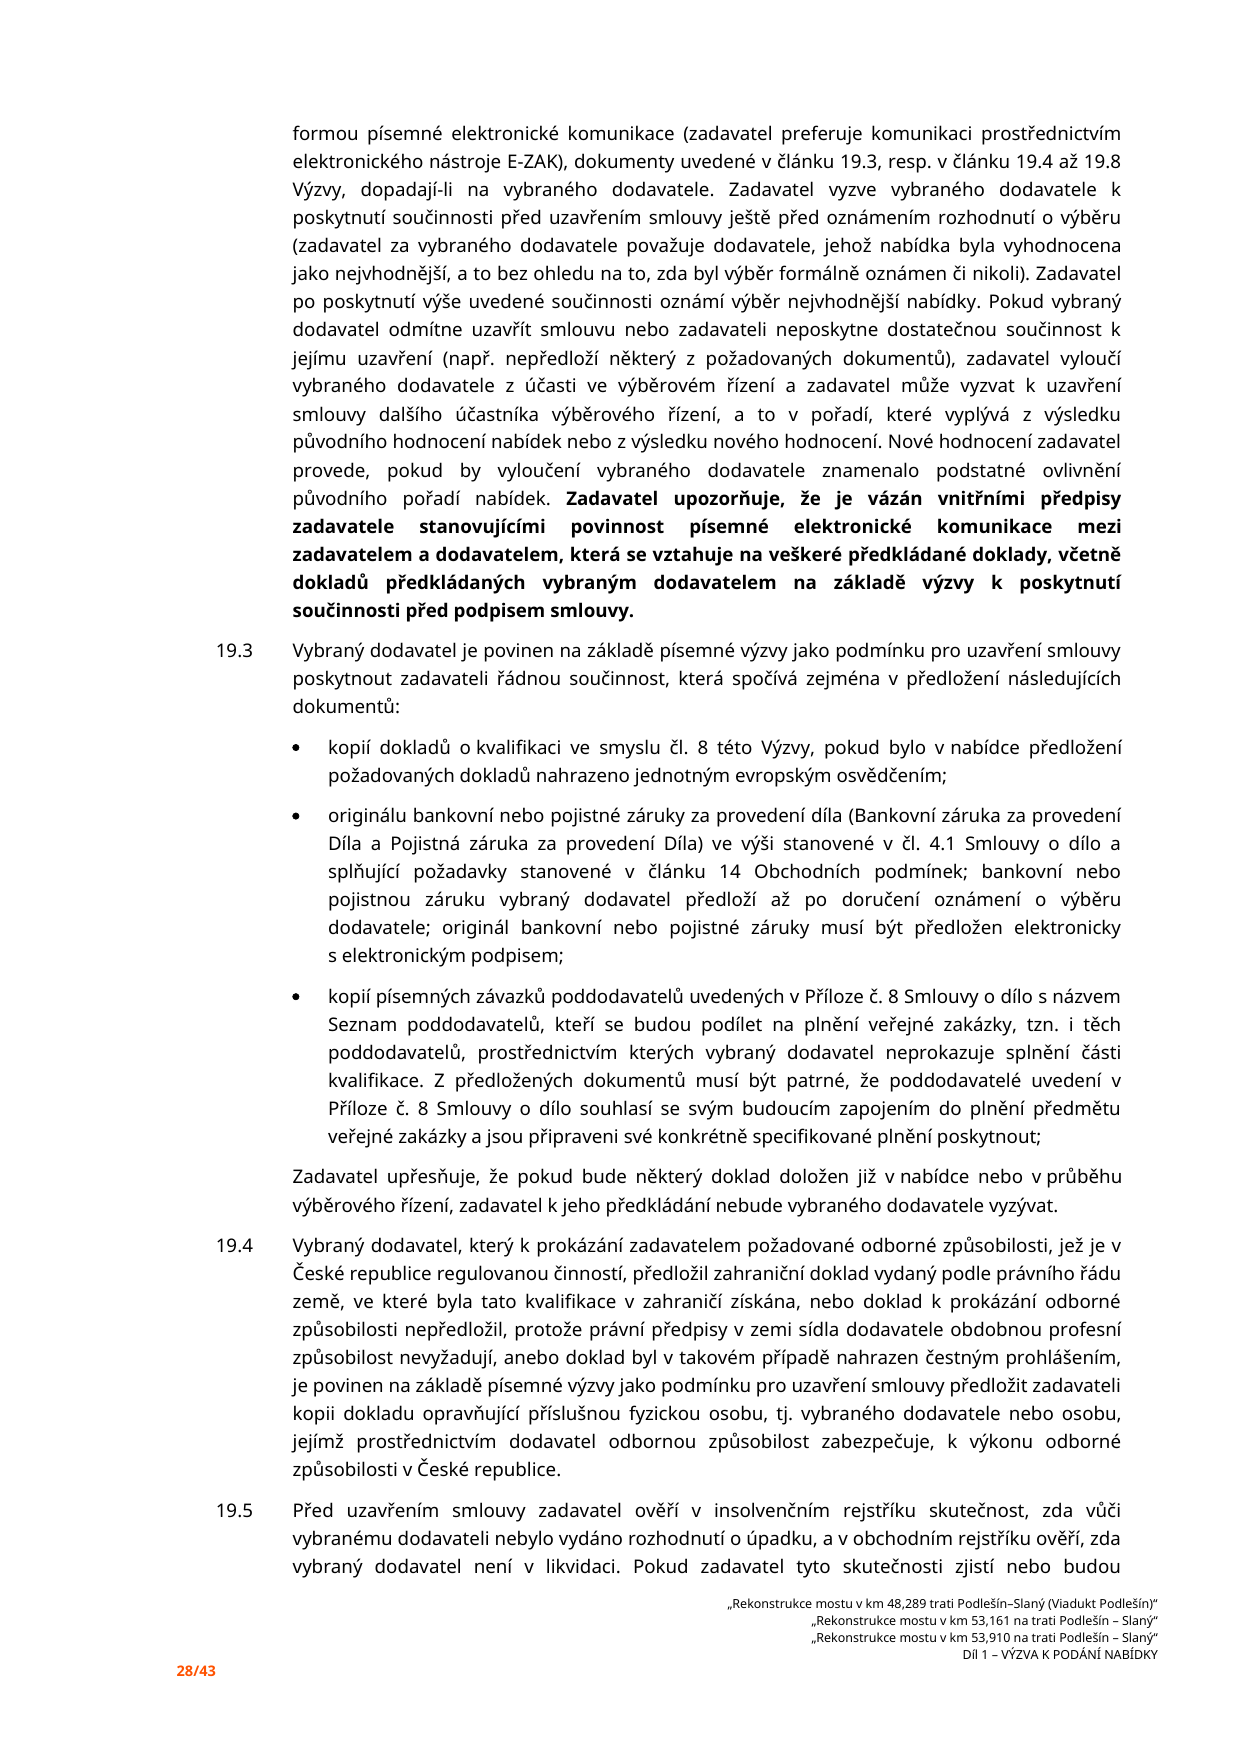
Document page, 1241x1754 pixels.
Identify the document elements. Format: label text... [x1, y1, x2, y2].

text Zadavatel upřesňuje, že pokud bude některý doklad doložen již v nabídce nebo v průběhu výběrového řízení, zadavatel k jeho předkládání nebude vybraného dodavatele vyzývat. [292, 1164, 1122, 1217]
text kopií písemných závazků poddodavatelů uvedených v Příloze č. 8 Smlouvy o dílo s názvem Seznam poddodavatelů, kteří se budou podílet na plnění veřejné zakázky, tzn. i těch poddodavatelů, prostřednictvím kterých vybraný dodavatel neprokazuje splnění části kvalifikace. Z předložených dokumentů musí být patrné, že poddodavatelé uvedení v Příloze č. 8 Smlouvy o dílo souhlasí se svým budoucím zapojením do plnění předmětu veřejné zakázky a jsou připraveni své konkrétně specifikované plnění poskytnout; [292, 983, 1122, 1149]
text originálu bankovní nebo pojistné záruky za provedení díla (Bankovní záruka za provedení Díla a Pojistná záruka za provedení Díla) ve výši stanovené v čl. 4.1 Smlouvy o dílo a splňující požadavky stanovené v článku 14 Obchodních podmínek; bankovní nebo pojistnou záruku vybraný dodavatel předloží až po doručení oznámení o výběru dodavatele; originál bankovní nebo pojistné záruky musí být předložen elektronicky s elektronickým podpisem; [292, 803, 1122, 968]
text kopií dokladů o kvalifikaci ve smyslu čl. 8 této Výzvy, pokud bylo v nabídce předložení požadovaných dokladů nahrazeno jednotným evropským osvědčením; [292, 734, 1122, 788]
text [216, 121, 1122, 622]
text Vybraný dodavatel je povinen na základě písemné výzvy jako podmínku pro uzavření smlouvy poskytnout zadavateli řádnou součinnost, která spočívá zejména v předložení následujících dokumentů: [216, 637, 1122, 719]
text Vybraný dodavatel, který k prokázání zadavatelem požadované odborné způsobilosti, jež je v České republice regulovanou činností, předložil zahraniční doklad vydaný podle právního řádu země, ve které byla tato kvalifikace v zahraničí získána, nebo doklad k prokázání odborné způsobilosti nepředložil, protože právní předpisy v zemi sídla dodavatele obdobnou profesní způsobilost nevyžadují, anebo doklad byl v takovém případě nahrazen čestným prohlášením, je povinen na základě písemné výzvy jako podmínku pro uzavření smlouvy předložit zadavateli kopii dokladu opravňující příslušnou fyzickou osobu, tj. vybraného dodavatele nebo osobu, jejímž prostřednictvím dodavatel odbornou způsobilost zabezpečuje, k výkonu odborné způsobilosti v České republice. [216, 1232, 1122, 1482]
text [216, 1497, 1122, 1579]
